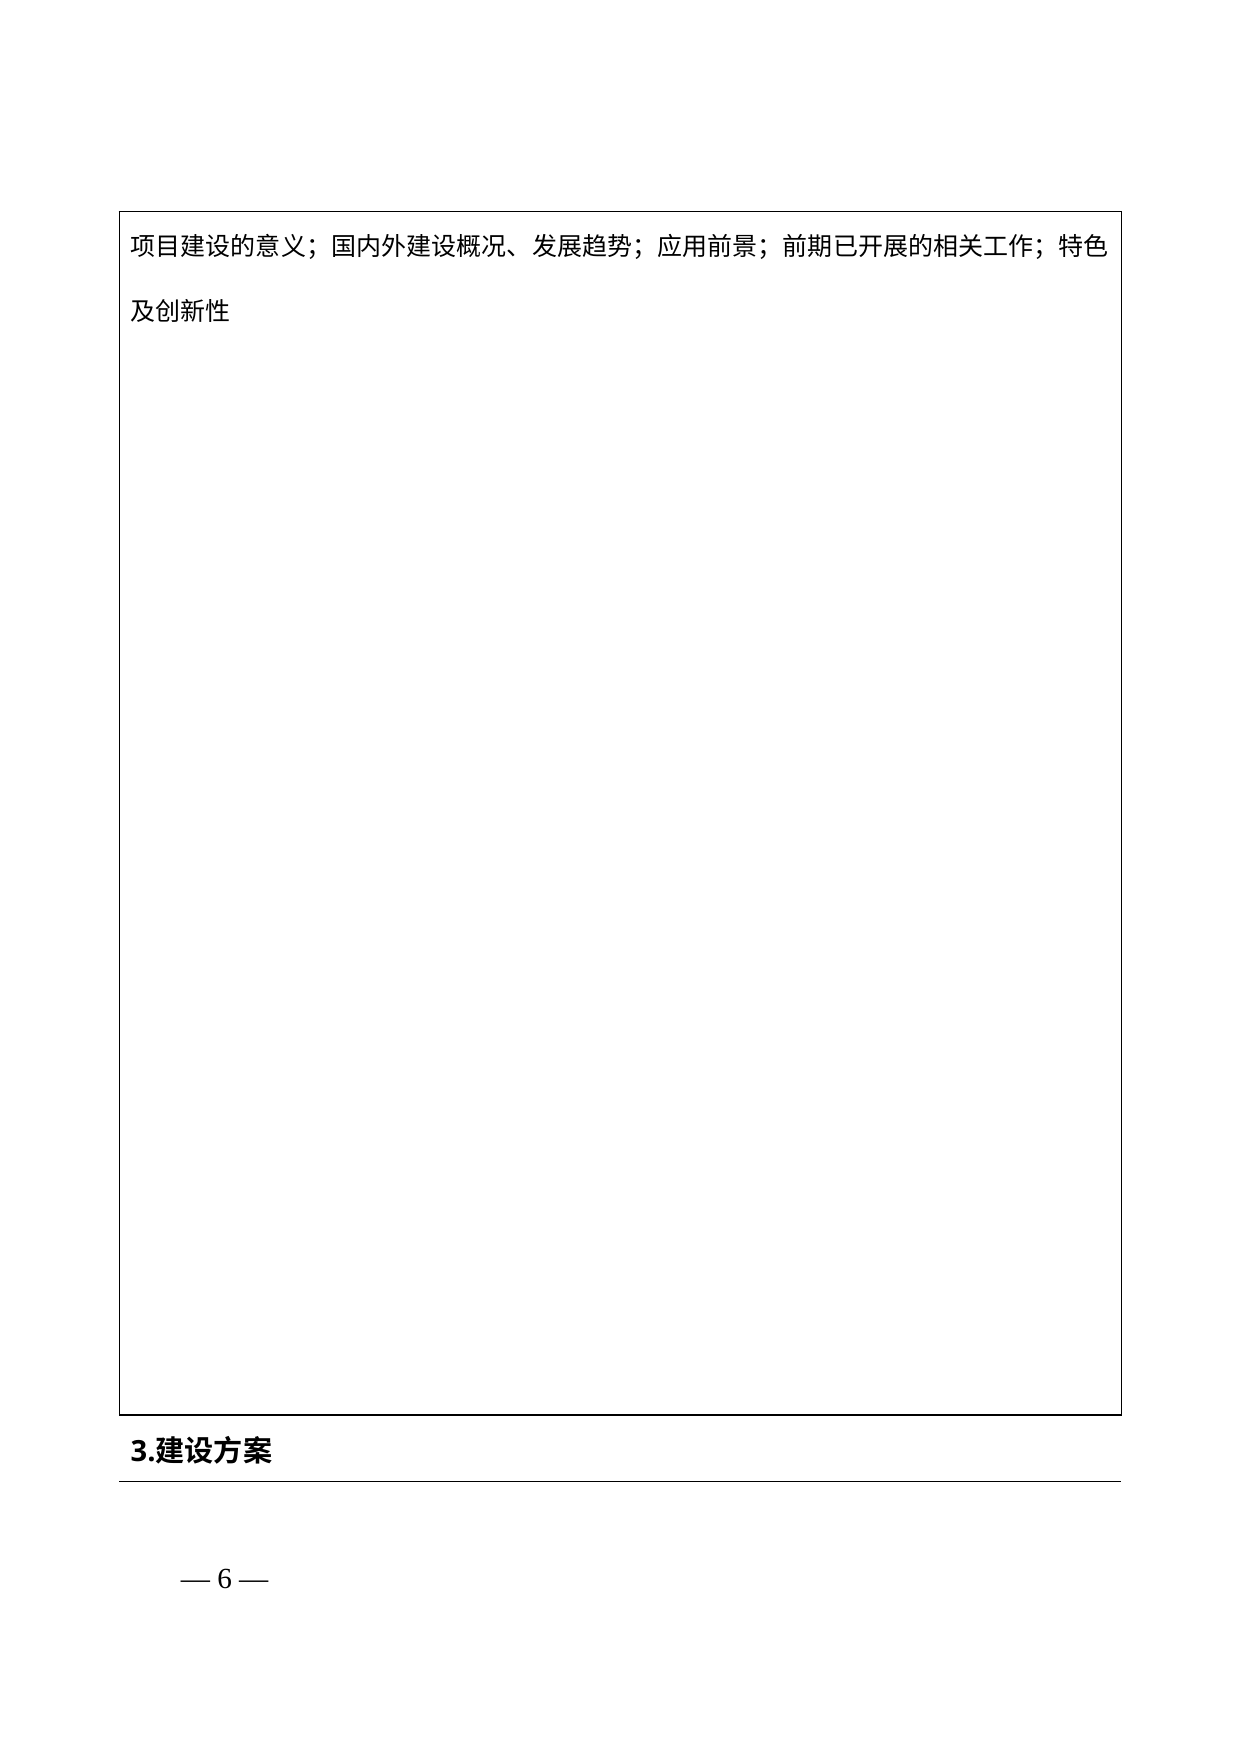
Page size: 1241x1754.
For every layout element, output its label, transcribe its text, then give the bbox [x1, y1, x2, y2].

table_cell 项目建设的意义；国内外建设概况、发展趋势；应用前景；前期已开展的相关工作；特色及创新性 [120, 212, 1121, 1414]
table_cell 3.建设方案 [119, 1416, 1121, 1481]
